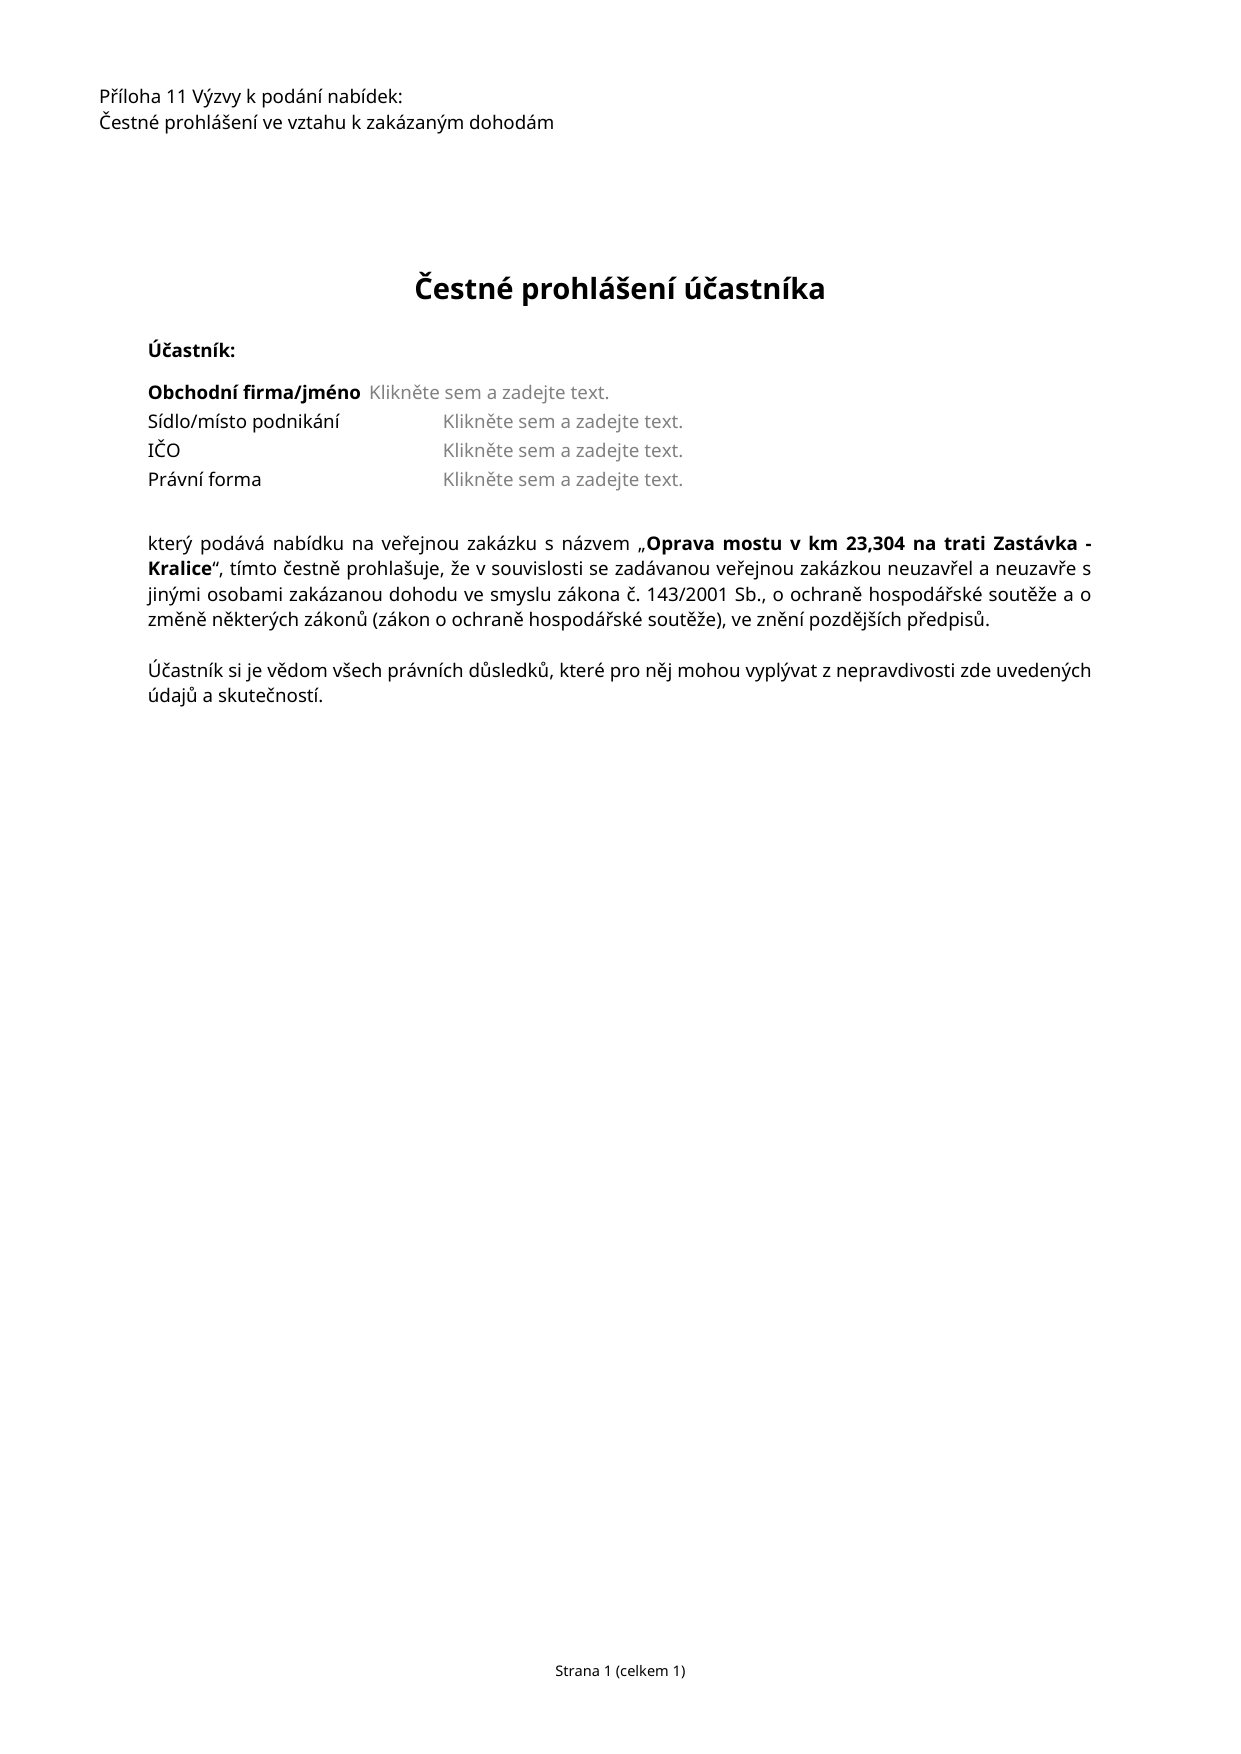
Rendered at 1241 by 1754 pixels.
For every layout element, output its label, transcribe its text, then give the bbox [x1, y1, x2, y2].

text který podává nabídku na veřejnou zakázku s názvem „Oprava mostu v km 23,304 na trati Zastávka - Kralice“, tímto čestně prohlašuje, že v souvislosti se zadávanou veřejnou zakázkou neuzavřel a neuzavře s jinými osobami zakázanou dohodu ve smyslu zákona č. 143/2001 Sb., o ochraně hospodářské soutěže a o změně některých zákonů (zákon o ochraně hospodářské soutěže), ve znění pozdějších předpisů. [148, 530, 1093, 632]
text Obchodní firma/jméno [148, 376, 1093, 405]
text Právní forma [148, 463, 1093, 492]
text IČO [148, 434, 1093, 463]
text Účastník si je vědom všech právních důsledků, které pro něj mohou vyplývat z nepravdivosti zde uvedených údajů a skutečností. [148, 657, 1093, 708]
text Sídlo/místo podnikání [148, 405, 1093, 434]
text Účastník: [148, 333, 1093, 364]
title Čestné prohlášení účastníka [148, 268, 1093, 308]
